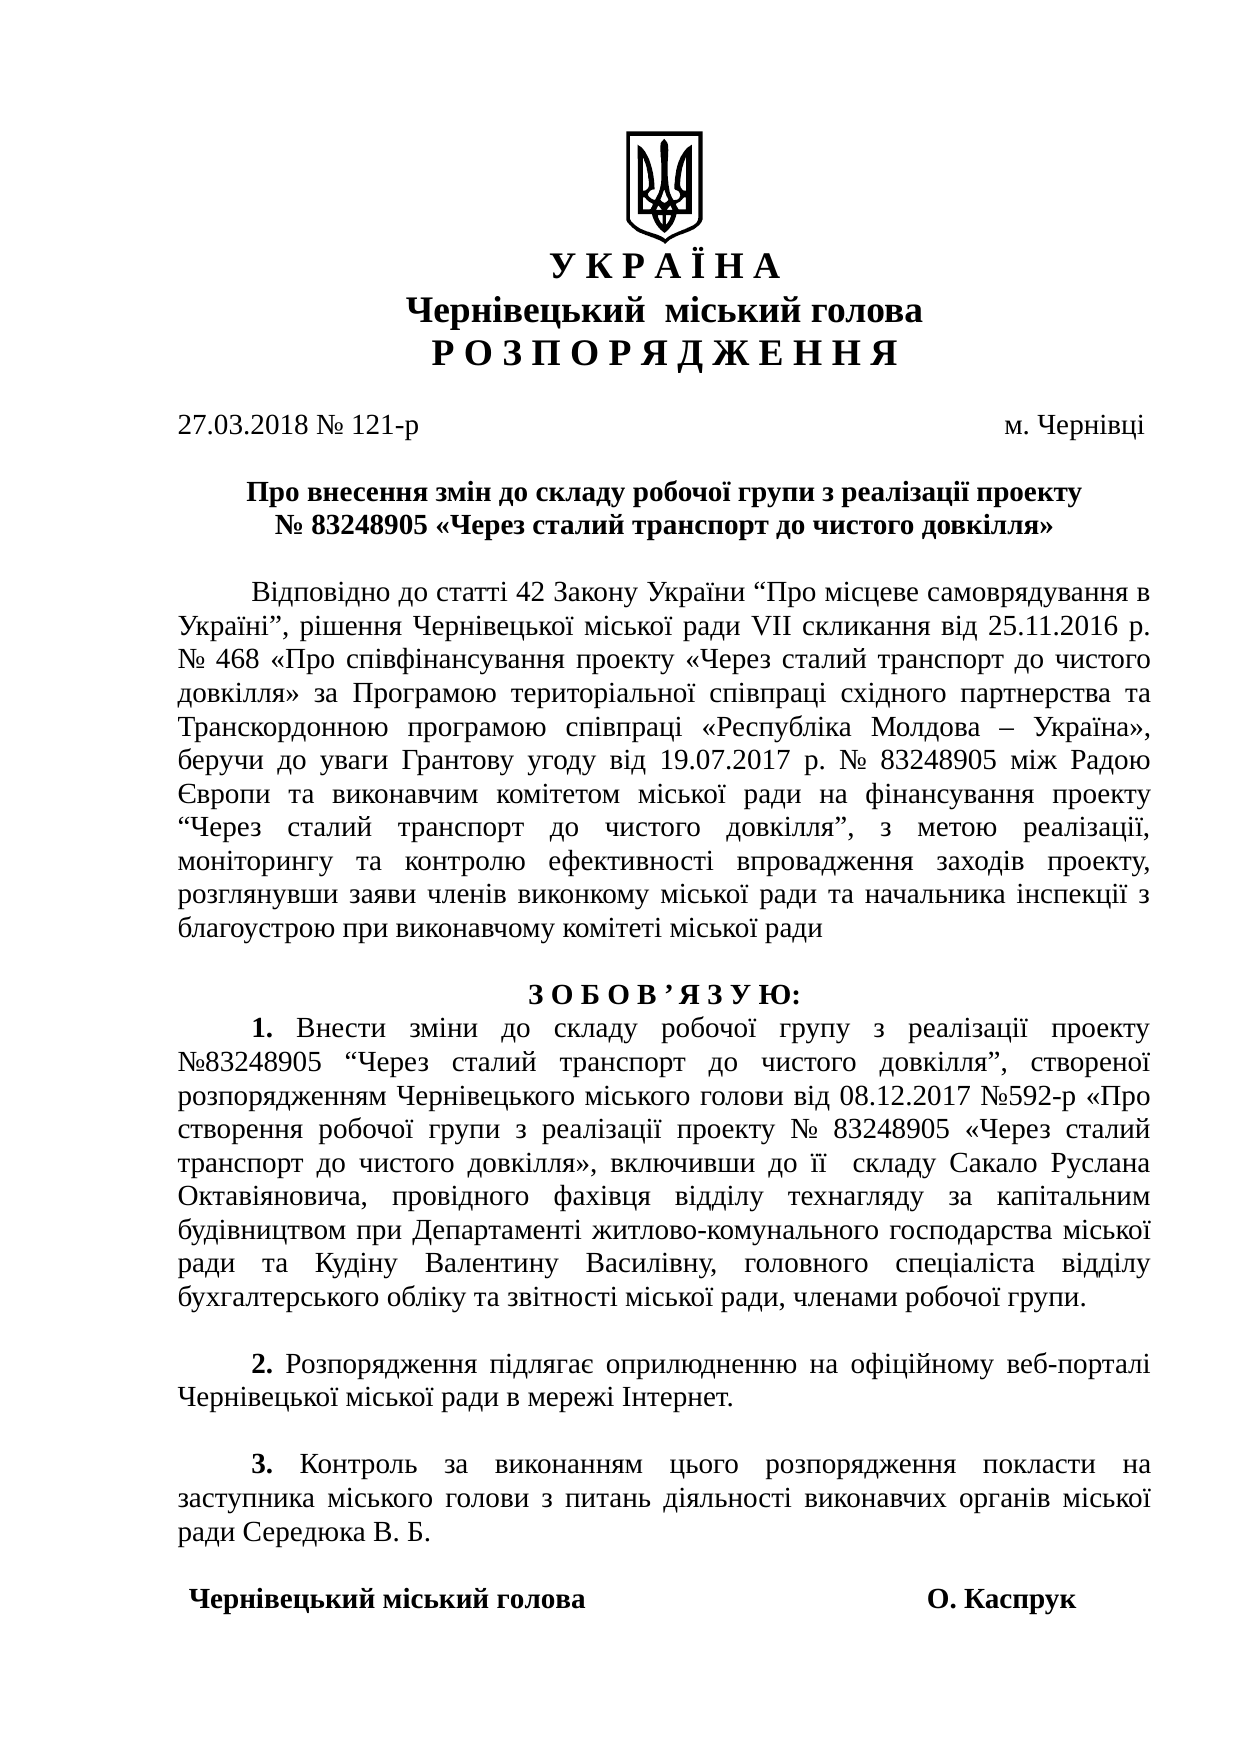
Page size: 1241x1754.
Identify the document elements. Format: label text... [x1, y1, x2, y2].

subtitle Р О З П О Р Я Д Ж Е Н Н Я [177, 330, 1152, 373]
text 3. Контроль за виконанням цього розпорядження покласти на заступника міського голови з питань діяльності виконавчих органів міської ради Середюка В. Б. [177, 1447, 1152, 1547]
text № 83248905 «Через сталий транспорт до чистого довкілля» [177, 507, 1152, 541]
text Про внесення змін до складу робочої групи з реалізації проекту [177, 474, 1152, 507]
text У К Р А Ї Н А [177, 244, 1152, 287]
text 2. Розпорядження підлягає оприлюдненню на офіційному веб-порталі Чернівецької міської ради в мережі Інтернет. [177, 1346, 1152, 1413]
table_header О. Каспрук [863, 1581, 1163, 1615]
table_header Чернівецький міський голова [177, 1581, 863, 1615]
text 27.03.2018 № 121-р м. Чернівці [177, 407, 1152, 440]
text Відповідно до статті 42 Закону України “Про місцеве самоврядування в Україні”, рішення Чернівецької міської ради VII скликання від 25.11.2016 р. № 468 «Про співфінансування проекту «Через сталий транспорт до чистого довкілля» за Програмою територіальної співпраці східного партнерства та Транскордонною програмою співпраці «Республіка Молдова – Україна», беручи до уваги Грантову угоду від 19.07.2017 р. № 83248905 між Радою Європи та виконавчим комітетом міської ради на фінансування проекту “Через сталий транспорт до чистого довкілля”, з метою реалізації, моніторингу та контролю ефективності впровадження заходів проекту, розглянувши заяви членів виконкому міської ради та начальника інспекції з благоустрою при виконавчому комітеті міської ради [177, 574, 1152, 943]
text З О Б О В ’ Я З У Ю: [177, 977, 1152, 1011]
text 1. Внести зміни до складу робочої групу з реалізації проекту №83248905 “Через сталий транспорт до чистого довкілля”, створеної розпорядженням Чернівецького міського голови від 08.12.2017 №592-р «Про створення робочої групи з реалізації проекту № 83248905 «Через сталий транспорт до чистого довкілля», включивши до її складу Сакало Руслана Октавіяновича, провідного фахівця відділу технагляду за капітальним будівництвом при Департаменті житлово-комунального господарства міської ради та Кудіну Валентину Василівну, головного спеціаліста відділу бухгалтерського обліку та звітності міської ради, членами робочої групи. [177, 1011, 1152, 1312]
text Чернівецький міський голова [177, 287, 1152, 330]
